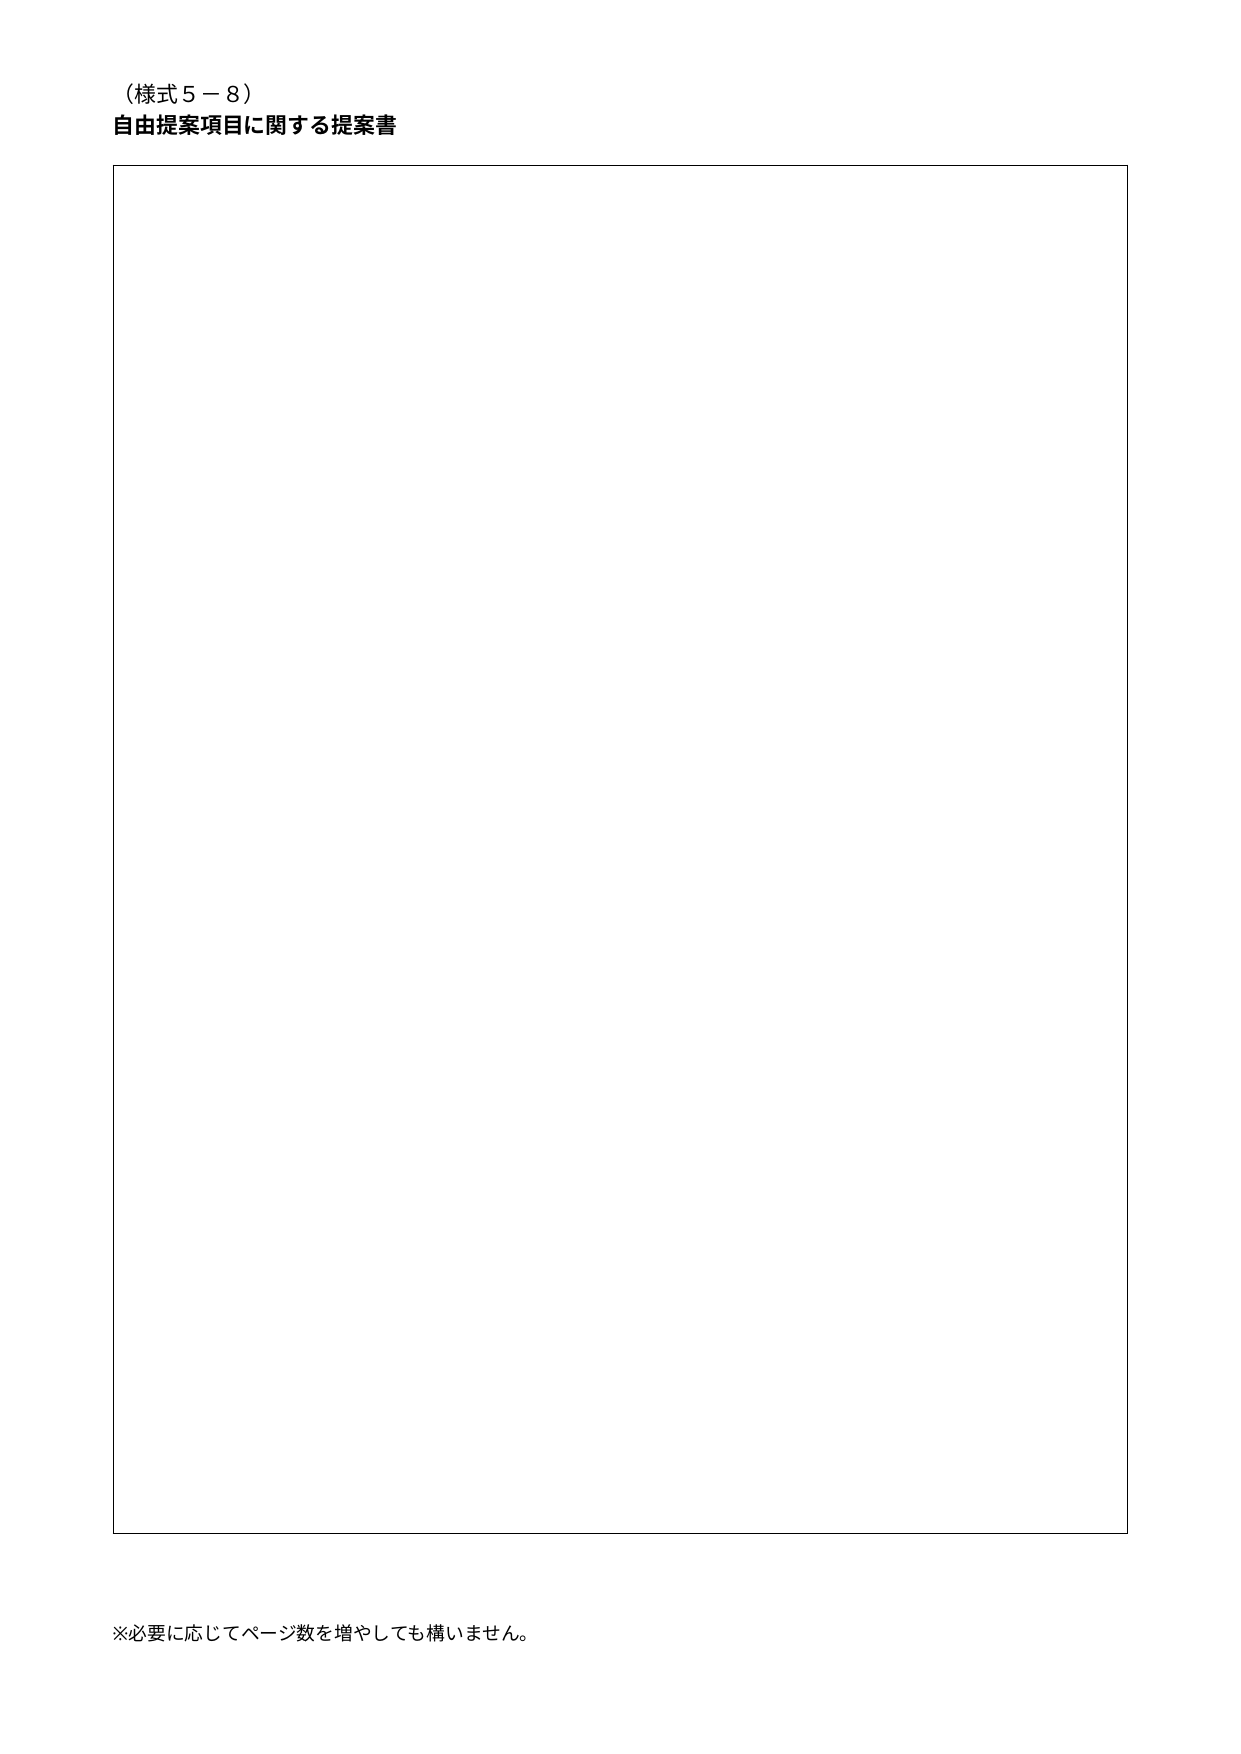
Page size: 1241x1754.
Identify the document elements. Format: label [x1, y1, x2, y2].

table_cell [114, 166, 1127, 1533]
